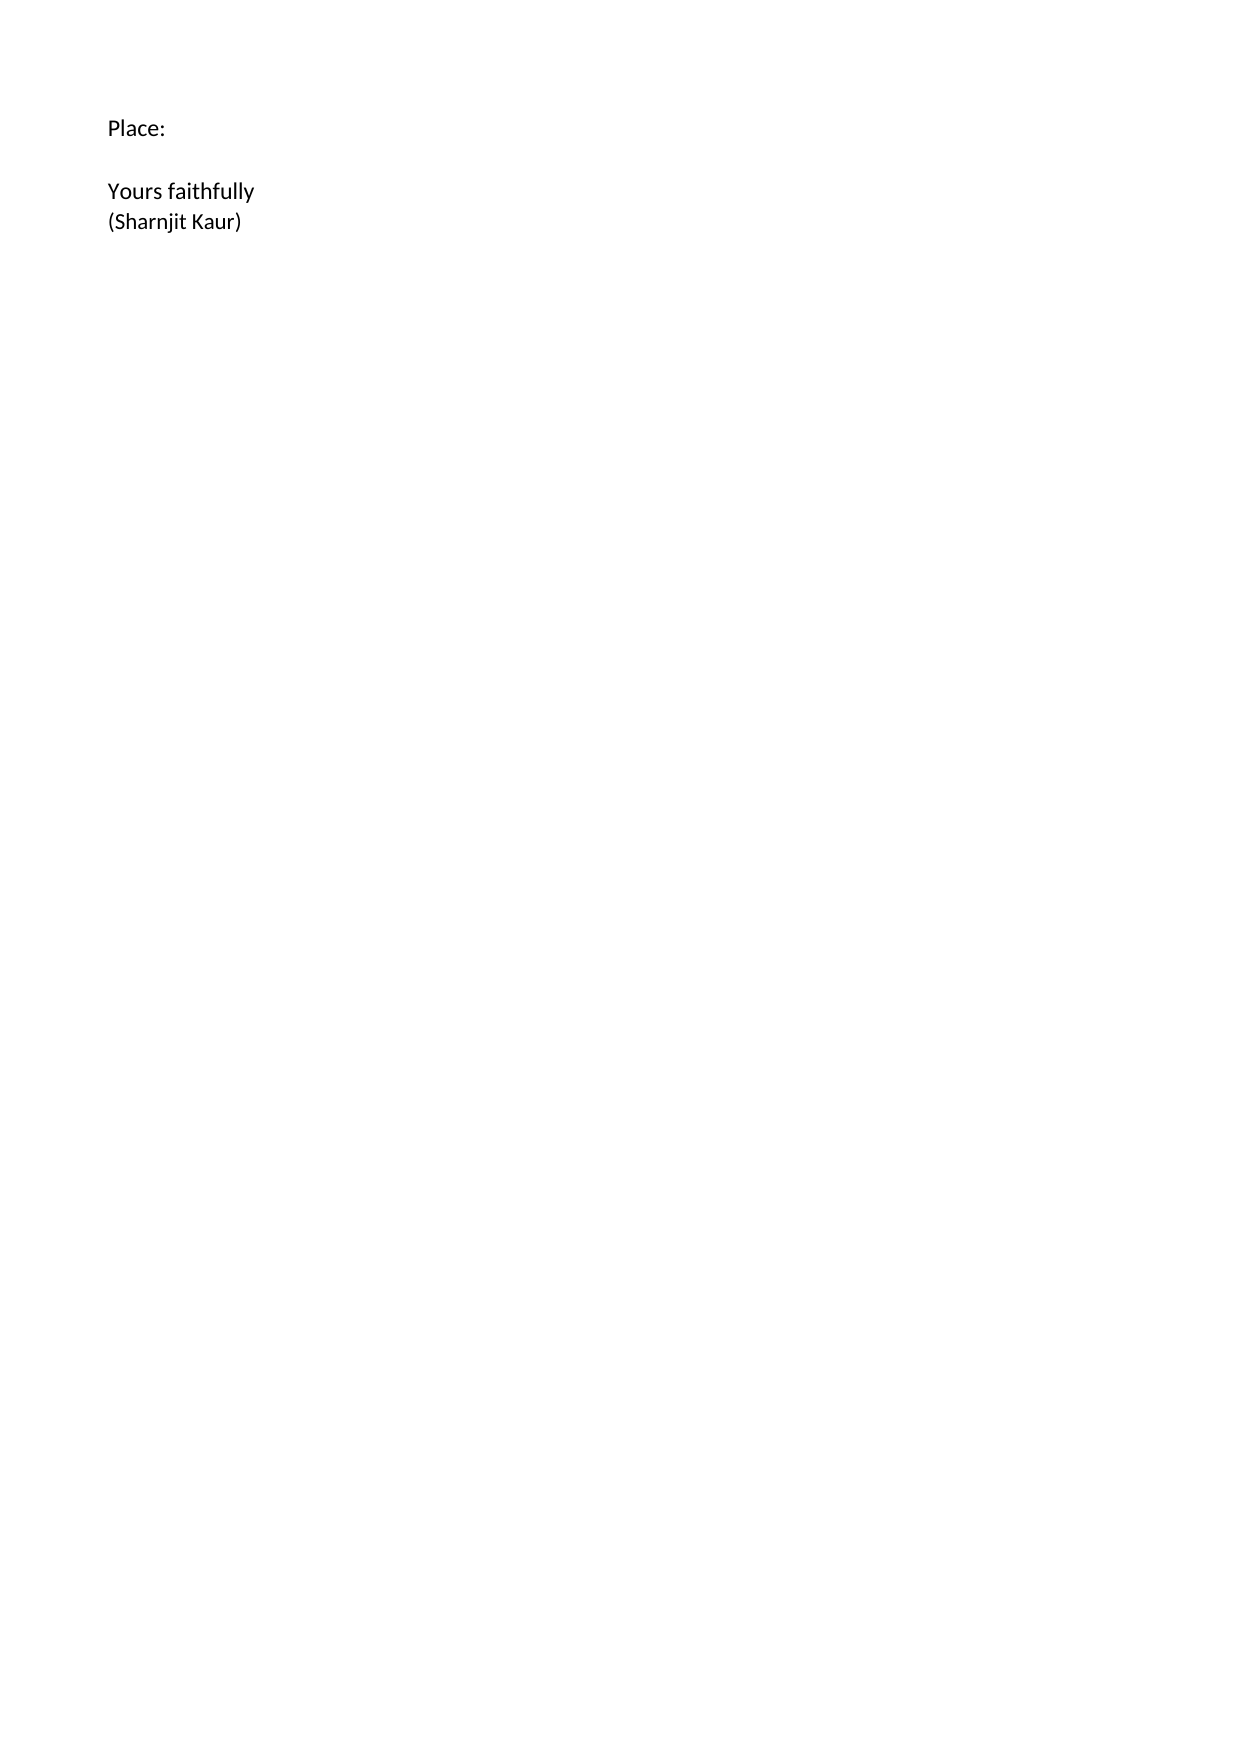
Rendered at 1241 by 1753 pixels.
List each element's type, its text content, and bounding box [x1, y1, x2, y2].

text Yours faithfully [108, 176, 1056, 205]
text (Sharnjit Kaur) [108, 207, 1056, 236]
text Place: [108, 113, 1056, 142]
